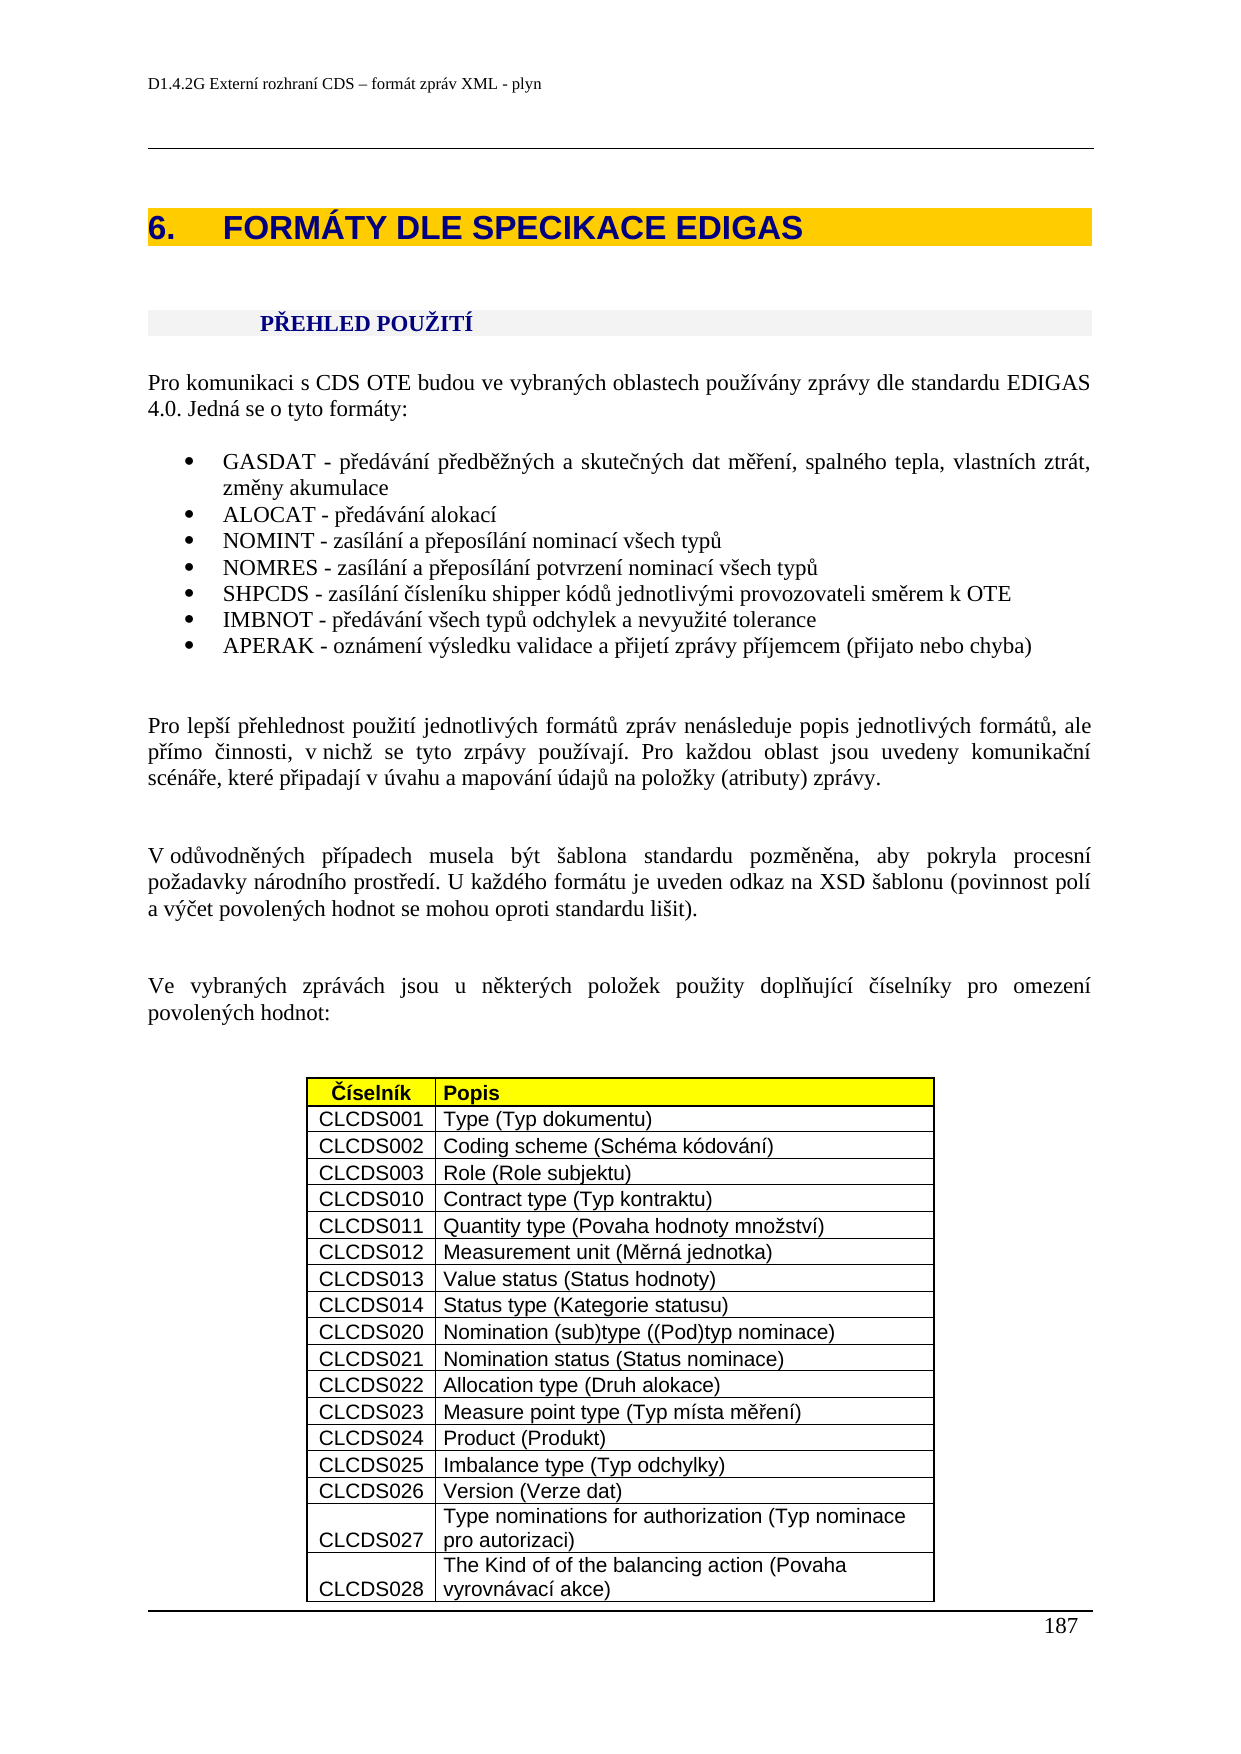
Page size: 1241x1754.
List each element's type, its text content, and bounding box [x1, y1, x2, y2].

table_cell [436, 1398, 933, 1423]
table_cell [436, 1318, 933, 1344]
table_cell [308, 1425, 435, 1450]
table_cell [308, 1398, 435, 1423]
text Pro lepší přehlednost použití jednotlivých formátů zpráv nenásleduje popis jednotlivých formátů, ale přímo činnosti, v nichž se tyto zrpávy používají. Pro každou oblast jsou uvedeny komunikační scénáře, které připadají v úvahu a mapování údajů na položky (atributy) zprávy. [148, 712, 1092, 791]
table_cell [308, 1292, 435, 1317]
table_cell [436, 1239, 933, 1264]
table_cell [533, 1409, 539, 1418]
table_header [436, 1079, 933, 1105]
list NOMRES - zasílání a přeposílání potvrzení nominací všech typů [185, 553, 1092, 580]
text Pro komunikaci s CDS OTE budou ve vybraných oblastech používány zprávy dle standardu EDIGAS 4.0. Jedná se o tyto formáty: [148, 369, 1092, 422]
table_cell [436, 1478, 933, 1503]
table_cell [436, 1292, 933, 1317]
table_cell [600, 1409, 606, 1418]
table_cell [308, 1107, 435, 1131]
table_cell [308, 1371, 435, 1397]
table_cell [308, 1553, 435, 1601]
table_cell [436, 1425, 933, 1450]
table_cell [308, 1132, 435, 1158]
text Ve vybraných zprávách jsou u některých položek použity doplňující číselníky pro omezení povolených hodnot: [148, 972, 1092, 1025]
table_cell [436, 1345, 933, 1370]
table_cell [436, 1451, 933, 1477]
subtitle Formáty dle specikace EDIGAS [148, 208, 1092, 246]
list ALOCAT - předávání alokací [185, 501, 1092, 527]
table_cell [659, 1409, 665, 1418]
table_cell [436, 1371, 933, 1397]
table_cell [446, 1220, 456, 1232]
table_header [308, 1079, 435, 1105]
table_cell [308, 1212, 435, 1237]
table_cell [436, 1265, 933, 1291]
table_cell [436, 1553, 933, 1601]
text V odůvodněných případech musela být šablona standardu pozměněna, aby pokryla procesní požadavky národního prostředí. U každého formátu je uveden odkaz na XSD šablonu (povinnost polí a výčet povolených hodnot se mohou oproti standardu lišit). [148, 842, 1092, 921]
list APERAK - oznámení výsledku validace a přijetí zprávy příjemcem (přijato nebo chyba) [185, 633, 1092, 659]
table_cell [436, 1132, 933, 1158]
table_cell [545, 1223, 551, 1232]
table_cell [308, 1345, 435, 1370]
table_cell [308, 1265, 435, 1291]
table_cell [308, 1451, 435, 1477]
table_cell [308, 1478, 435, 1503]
subtitle Přehled použití [148, 310, 1092, 336]
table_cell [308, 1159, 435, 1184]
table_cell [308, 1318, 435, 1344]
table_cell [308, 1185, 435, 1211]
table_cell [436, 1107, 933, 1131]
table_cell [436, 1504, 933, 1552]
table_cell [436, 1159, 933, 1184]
list IMBNOT - předávání všech typů odchylek a nevyužité tolerance [185, 606, 1092, 633]
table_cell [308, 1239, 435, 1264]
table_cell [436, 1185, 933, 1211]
list GASDAT - předávání předběžných a skutečných dat měření, spalného tepla, vlastních ztrát, změny akumulace [185, 448, 1092, 501]
list SHPCDS - zasílání čísleníku shipper kódů jednotlivými provozovateli směrem k OTE [185, 580, 1092, 606]
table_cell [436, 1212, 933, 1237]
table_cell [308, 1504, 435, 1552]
list NOMINT - zasílání a přeposílání nominací všech typů [185, 527, 1092, 553]
